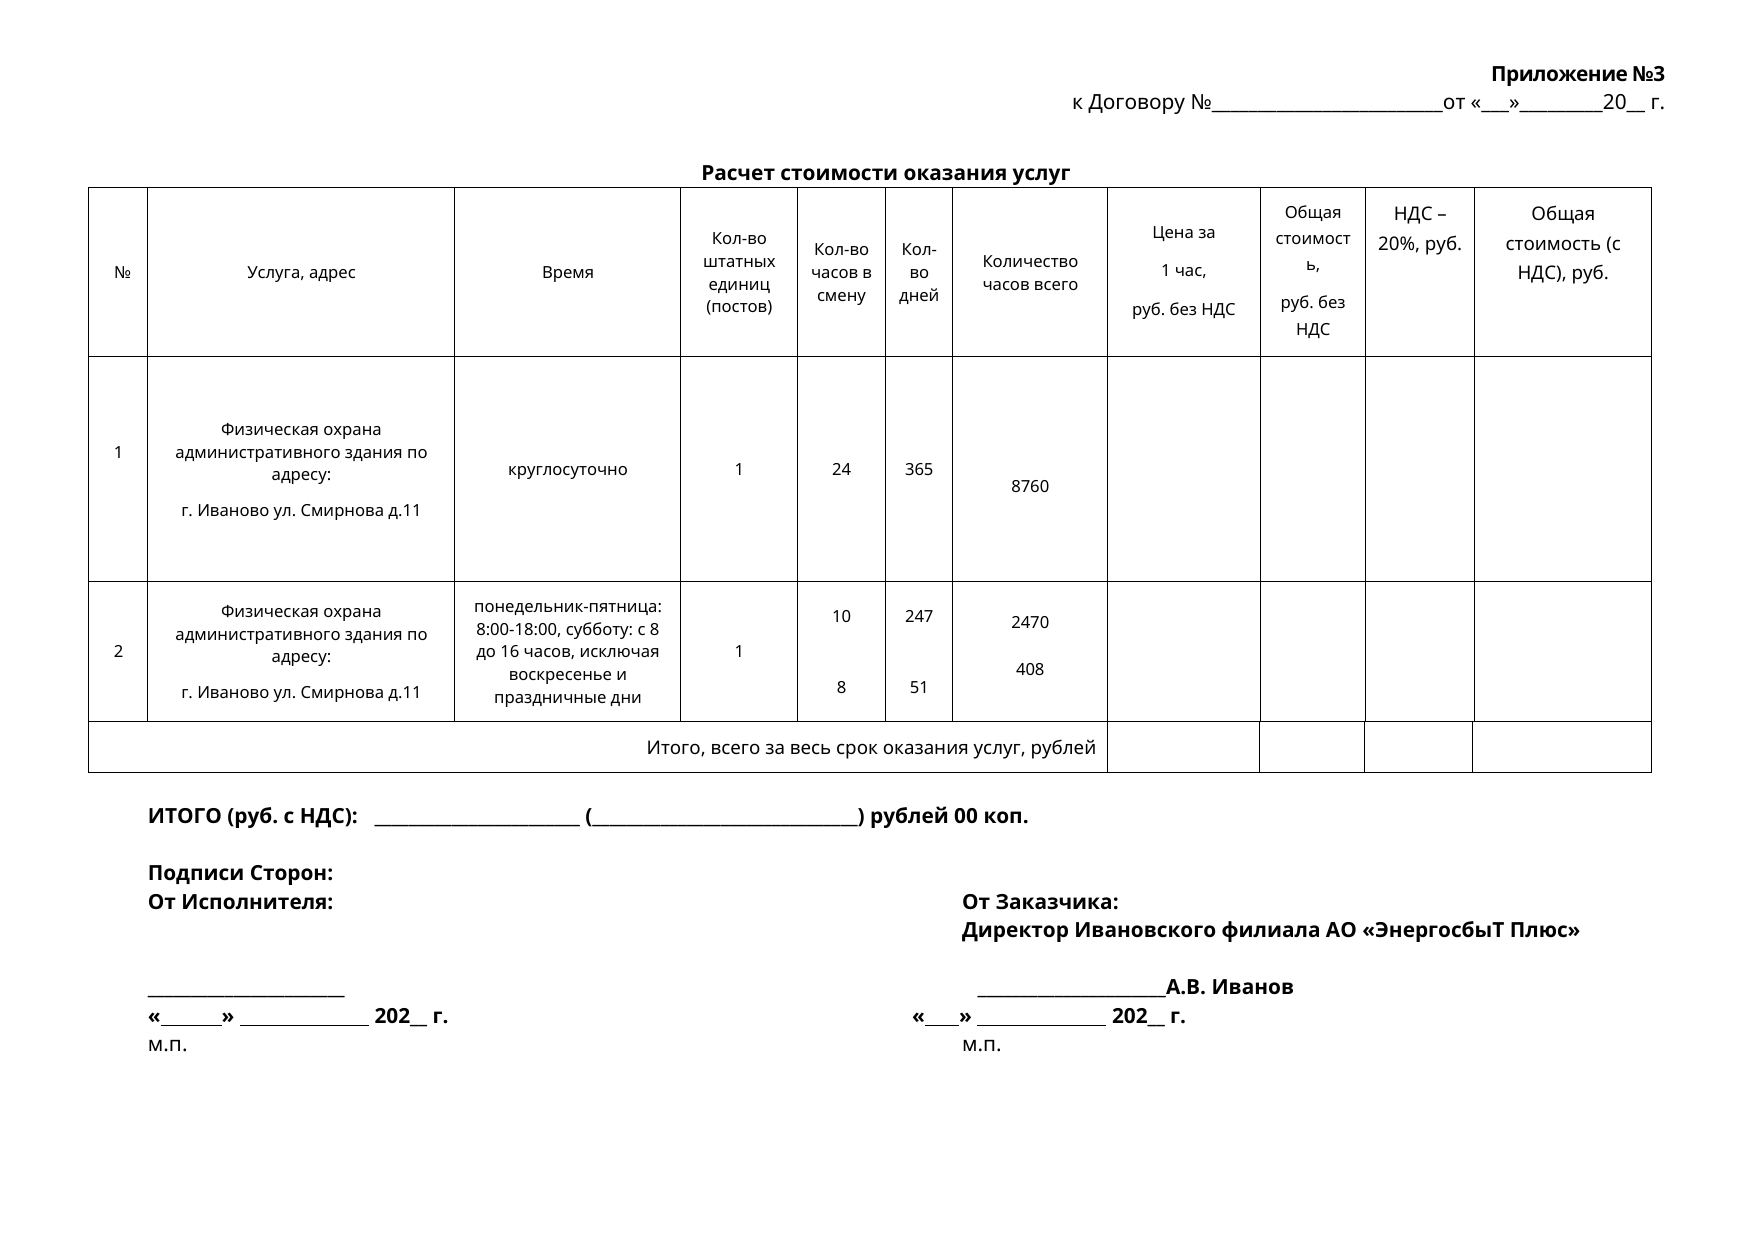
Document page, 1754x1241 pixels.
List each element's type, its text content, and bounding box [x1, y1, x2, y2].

table_cell [1366, 582, 1474, 721]
table_header Количество часов всего [953, 188, 1107, 356]
table_header Кол-во штатных единиц (постов) [681, 188, 797, 356]
table_cell 365 [886, 357, 952, 581]
table_cell [1365, 722, 1472, 772]
table_header Кол-во часов в смену [798, 188, 885, 356]
table_cell 10 8 [798, 582, 885, 721]
table_cell [1475, 357, 1651, 581]
table_cell [1475, 582, 1651, 721]
table_cell Физическая охрана административного здания по адресу: г. Иваново ул. Смирнова д.11 [148, 582, 454, 721]
table_cell [1261, 582, 1365, 721]
text От Исполнителя: От Заказчика: [148, 887, 1665, 915]
table_header Общая стоимость (с НДС), руб. [1475, 188, 1651, 356]
table_cell [1108, 582, 1260, 721]
table_cell 1 [681, 582, 797, 721]
table_cell 2 [89, 582, 147, 721]
table_header № [89, 188, 147, 356]
table_cell 8760 [953, 357, 1107, 581]
text к Договору №_________________________от «___»_________20__ г. [148, 87, 1665, 116]
table_cell [1473, 722, 1651, 772]
table_header Кол-во дней [886, 188, 952, 356]
table_header Услуга, адрес [148, 188, 454, 356]
text Расчет стоимости оказания услуг [148, 155, 1624, 187]
table_cell 1 [89, 357, 147, 581]
table_cell круглосуточно [455, 357, 680, 581]
table_cell [1261, 357, 1365, 581]
table_cell Физическая охрана административного здания по адресу: г. Иваново ул. Смирнова д.11 [148, 357, 454, 581]
table_cell 24 [798, 357, 885, 581]
table_header НДС – 20%, руб. [1366, 188, 1474, 356]
text _______________________ ______________________А.В. Иванов [148, 972, 1665, 1001]
table_cell 247 51 [886, 582, 952, 721]
table_cell 2470 408 [953, 582, 1107, 721]
table_header Общая стоимость, руб. без НДС [1261, 188, 1365, 356]
text Подписи Сторон: [148, 858, 1665, 887]
text Директор Ивановского филиала АО «ЭнергосбыТ Плюс» [148, 915, 1665, 944]
text ИТОГО (руб. с НДС): ________________________ (_______________________________) рублей 00 коп. [148, 802, 1665, 830]
table_cell [1366, 357, 1474, 581]
table_cell [1108, 722, 1259, 772]
table_header Цена за 1 час, руб. без НДС [1108, 188, 1260, 356]
table_cell [1108, 357, 1260, 581]
text « » 202__ г. « » 202__ г. [148, 1001, 1665, 1029]
table_cell Итого, всего за весь срок оказания услуг, рублей [89, 722, 1107, 772]
table_cell 1 [681, 357, 797, 581]
table_cell [1260, 722, 1364, 772]
text м.п. м.п. [148, 1029, 1665, 1058]
text Приложение №3 [1198, 59, 1665, 87]
table_header Время [455, 188, 680, 356]
table_cell понедельник-пятница: 8:00-18:00, субботу: с 8 до 16 часов, исключая воскресенье и праздничные дни [455, 582, 680, 721]
